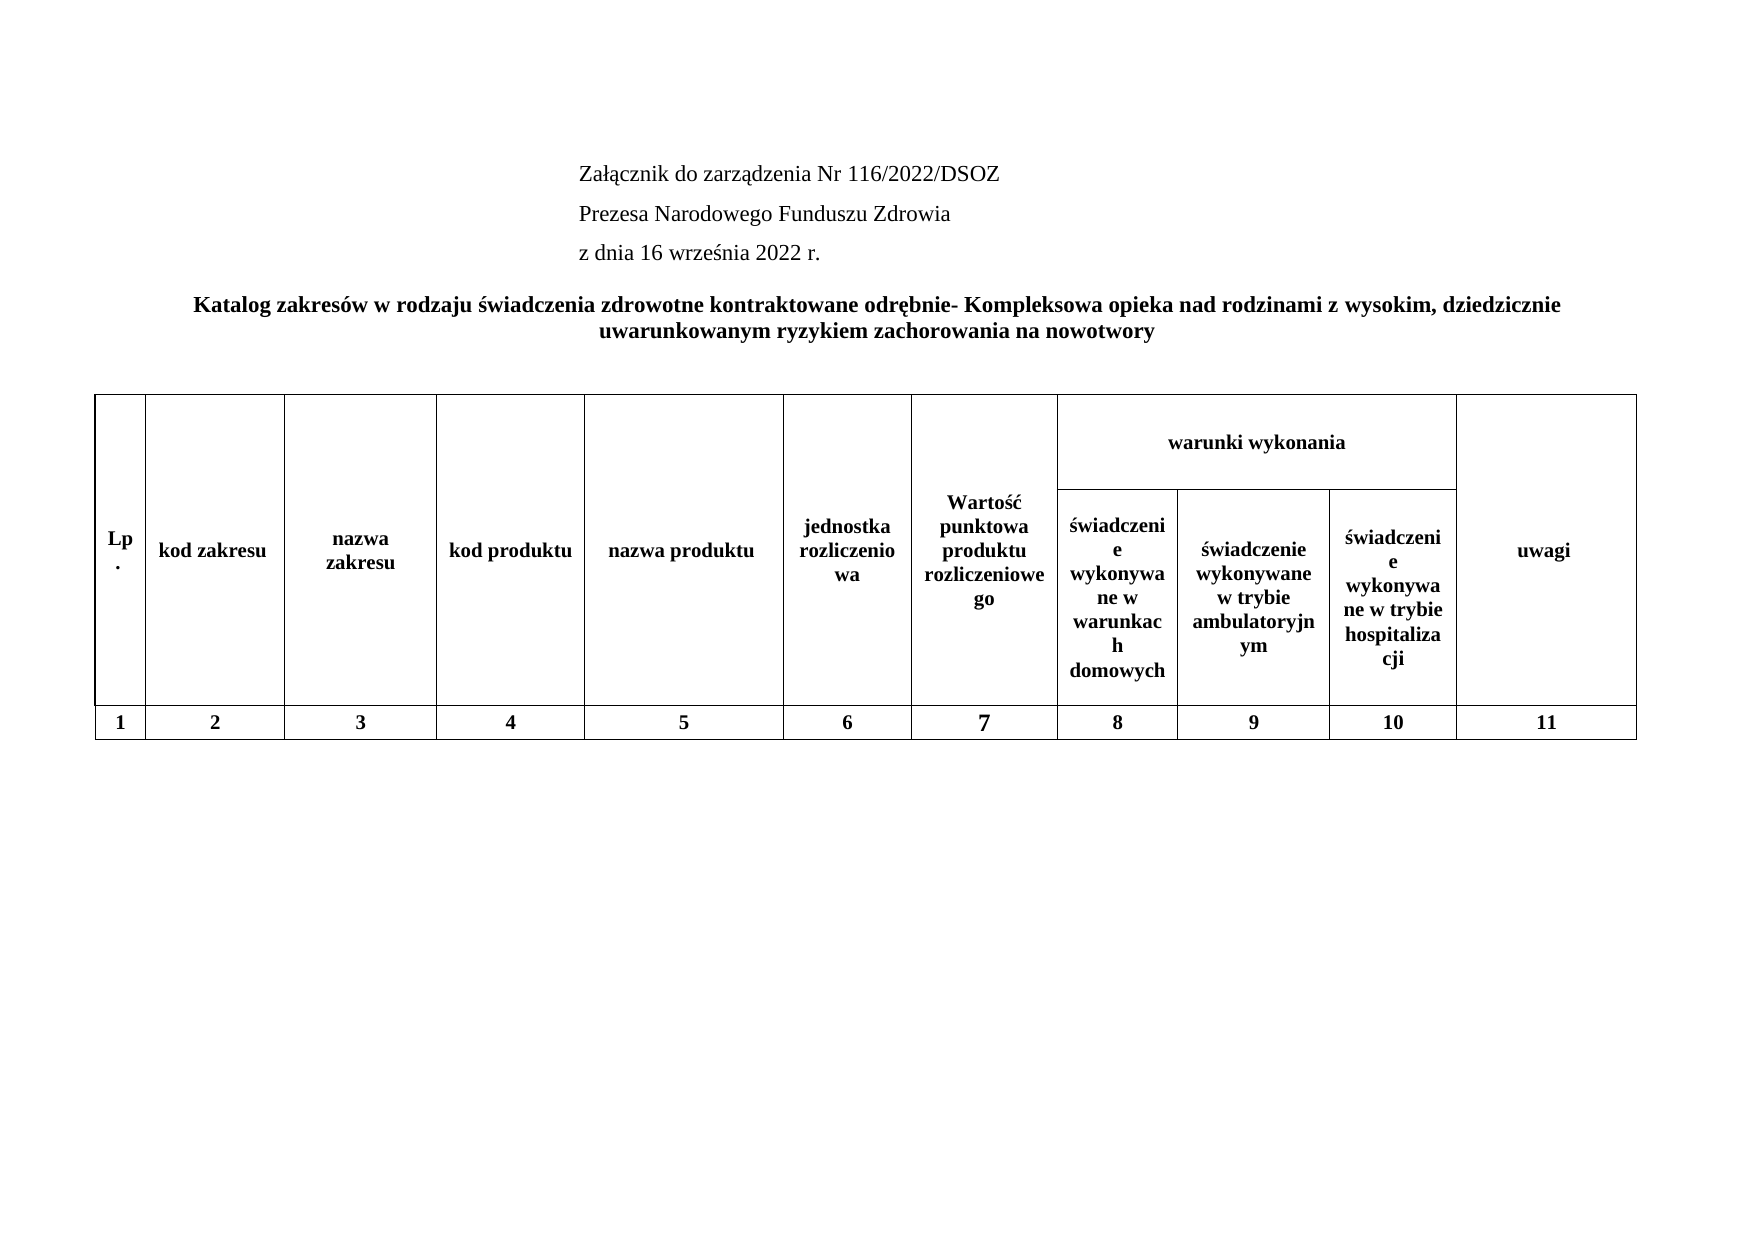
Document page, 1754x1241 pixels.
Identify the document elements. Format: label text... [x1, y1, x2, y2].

table_header kod produktu [437, 395, 584, 705]
table_header jednostka rozliczeniowa [784, 395, 911, 705]
text Katalog zakresów w rodzaju świadczenia zdrowotne kontraktowane odrębnie- Kompleksowa opieka nad rodzinami z wysokim, dziedzicznie uwarunkowanym ryzykiem zachorowania na nowotwory [106, 291, 1648, 344]
table_cell 8 [1058, 706, 1177, 739]
table_header Wartość punktowa produktu rozliczeniowego [912, 395, 1057, 705]
table_header nazwa zakresu [285, 395, 436, 705]
text Załącznik do zarządzenia Nr 116/2022/DSOZ Prezesa Narodowego Funduszu Zdrowia z dnia 16 września 2022 r. [579, 160, 1648, 265]
table_cell 3 [285, 706, 436, 739]
table_cell 4 [437, 706, 584, 739]
table_cell 6 [784, 706, 911, 739]
table_cell 5 [585, 706, 783, 739]
table_cell 10 [1330, 706, 1456, 739]
table_header warunki wykonania [1058, 395, 1456, 489]
table_header kod zakresu [146, 395, 284, 705]
table_cell 7 [912, 706, 1057, 739]
table_cell 11 [1457, 706, 1636, 739]
table_cell 9 [1178, 706, 1329, 739]
table_cell 1 [96, 706, 145, 739]
table_cell świadczenie wykonywane w trybie hospitalizacji [1330, 490, 1456, 705]
table_header uwagi [1457, 395, 1636, 705]
table_header nazwa produktu [585, 395, 783, 705]
table_cell świadczenie wykonywane w warunkach domowych [1058, 490, 1177, 705]
table_cell świadczenie wykonywane w trybie ambulatoryjnym [1178, 490, 1329, 705]
table_cell 2 [146, 706, 284, 739]
table_header Lp. [96, 395, 145, 705]
